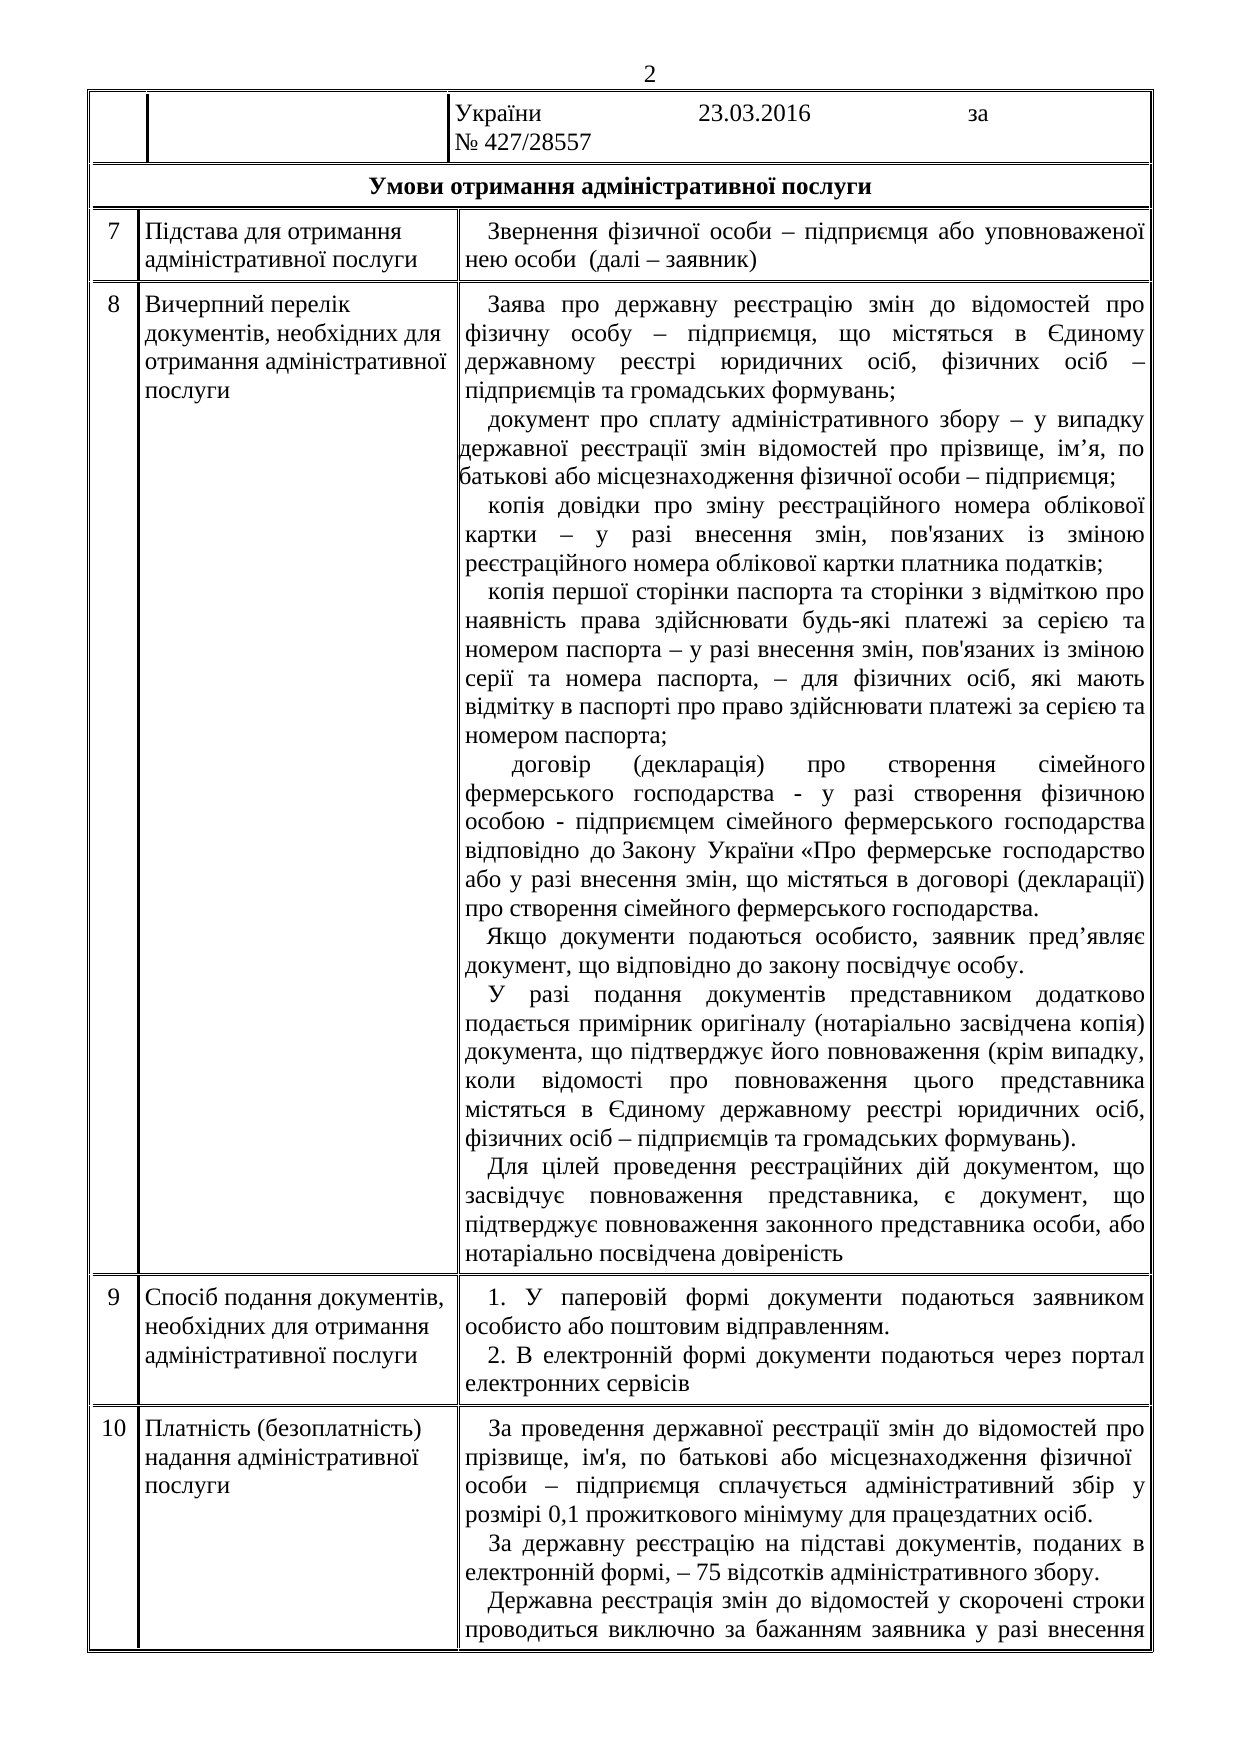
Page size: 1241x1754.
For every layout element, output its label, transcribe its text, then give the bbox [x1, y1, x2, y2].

table_cell Спосіб подання документів, необхідних для отримання адміністративної послуги [140, 1276, 457, 1403]
table_cell Вичерпний перелік документів, необхідних для отримання адміністративної послуги [140, 283, 457, 1273]
table_cell 6 [90, 90, 147, 162]
table_cell Заява про державну реєстрацію змін до відомостей про фізичну особу – підприємця, що містяться в Єдиному державному реєстрі юридичних осіб, фізичних осіб – підприємців та громадських формувань; документ про сплату адміністративного збору – у випадку державної реєстрації змін відомостей про прізвище, ім’я, по батькові або місцезнаходження фізичної особи – підприємця; копія довідки про зміну реєстраційного номера облікової картки – у разі внесення змін, пов'язаних із зміною реєстраційного номера облікової картки платника податків; копія першої сторінки паспорта та сторінки з відміткою про наявність права здійснювати будь-які платежі за серією та номером паспорта – у разі внесення змін, пов'язаних із зміною серії та номера паспорта, – для фізичних осіб, які мають відмітку в паспорті про право здійснювати платежі за серією та номером паспорта; договір (декларація) про створення сімейного фермерського господарства - у разі створення фізичною особою - підприємцем сімейного фермерського господарства відповідно до Закону України «Про фермерське господарство або у разі внесення змін, що містяться в договорі (декларації) про створення сімейного фермерського господарства. Якщо документи подаються особисто, заявник пред’являє документ, що відповідно до закону посвідчує особу. У разі подання документів представником додатково подається примірник оригіналу (нотаріально засвідчена копія) документа, що підтверджує його повноваження (крім випадку, коли відомості про повноваження цього представника містяться в Єдиному державному реєстрі юридичних осіб, фізичних осіб – підприємців та громадських формувань). Для цілей проведення реєстраційних дій документом, що засвідчує повноваження представника, є документ, що підтверджує повноваження законного представника особи, або нотаріально посвідчена довіреність [460, 280, 1151, 1273]
table_cell Умови отримання адміністративної послуги [89, 162, 1152, 206]
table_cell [138, 1407, 458, 1649]
table_cell 1. У паперовій формі документи подаються заявником особисто або поштовим відправленням. 2. В електронній формі документи подаються через портал електронних сервісів [459, 1273, 1152, 1403]
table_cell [147, 90, 448, 162]
table_cell 10 [90, 1404, 138, 1649]
table_cell 9 [89, 1273, 138, 1403]
table_cell Підстава для отримання адміністративної послуги [140, 210, 457, 279]
table_cell Звернення фізичної особи – підприємця або уповноваженої нею особи (далі – заявник) [460, 206, 1151, 279]
table_cell 8 [90, 280, 137, 1273]
table_cell 7 [90, 206, 137, 279]
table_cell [459, 1404, 1151, 1649]
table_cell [448, 92, 1150, 162]
